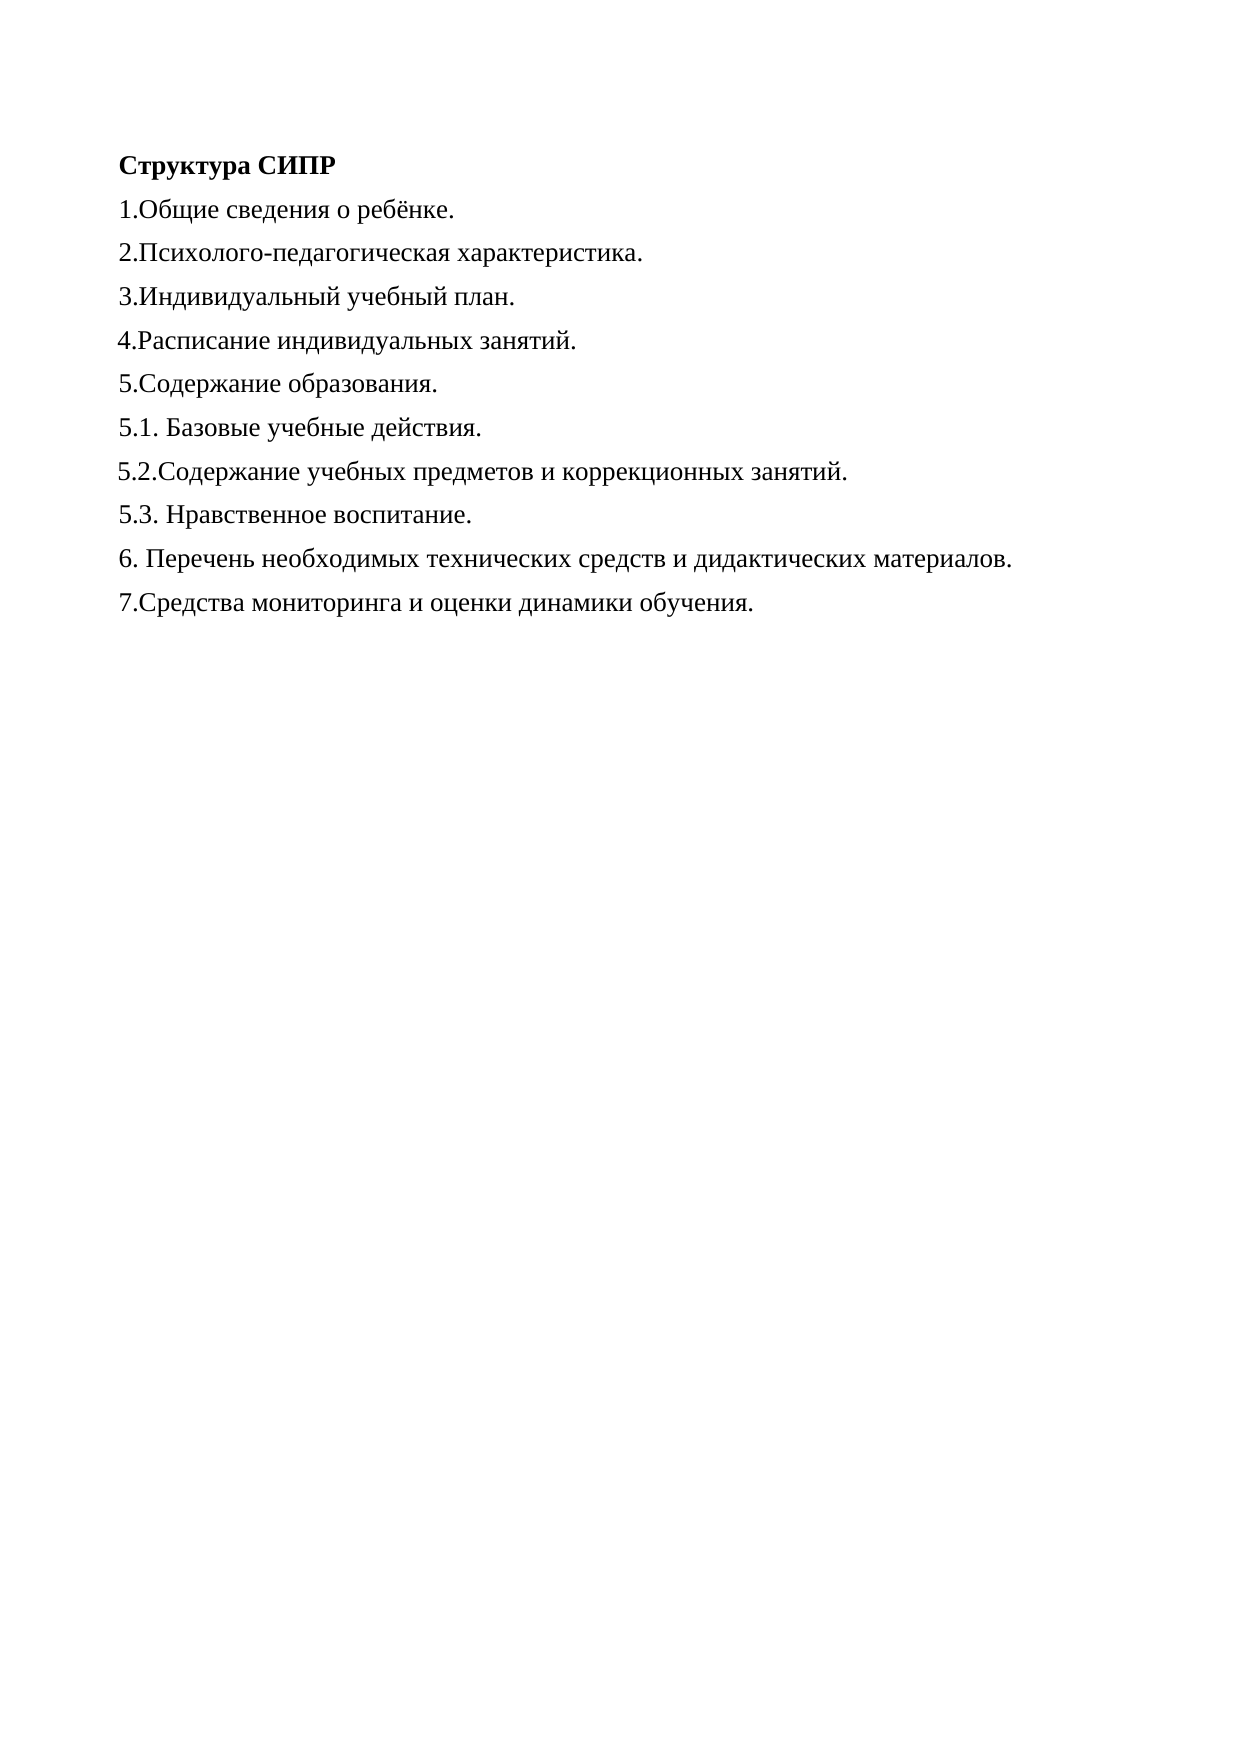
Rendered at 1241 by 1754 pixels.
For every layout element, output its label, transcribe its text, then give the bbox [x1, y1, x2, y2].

text 6. Перечень необходимых технических средств и дидактических материалов. [118, 542, 1137, 573]
text 7.Средства мониторинга и оценки динамики обучения. [118, 586, 1137, 617]
text 4.Расписание индивидуальных занятий. [103, 324, 1137, 355]
text 1.Общие сведения о ребёнке. [118, 193, 1137, 224]
text 5.1. Базовые учебные действия. [118, 411, 1137, 442]
text 5.2.Содержание учебных предметов и коррекционных занятий. [103, 455, 1137, 486]
text 5.3. Нравственное воспитание. [118, 498, 1137, 529]
text 5.Содержание образования. [118, 367, 1137, 399]
text 2.Психолого-педагогическая характеристика. [118, 237, 1137, 268]
text Структура СИПР [118, 149, 1137, 180]
text 3.Индивидуальный учебный план. [118, 280, 1137, 311]
